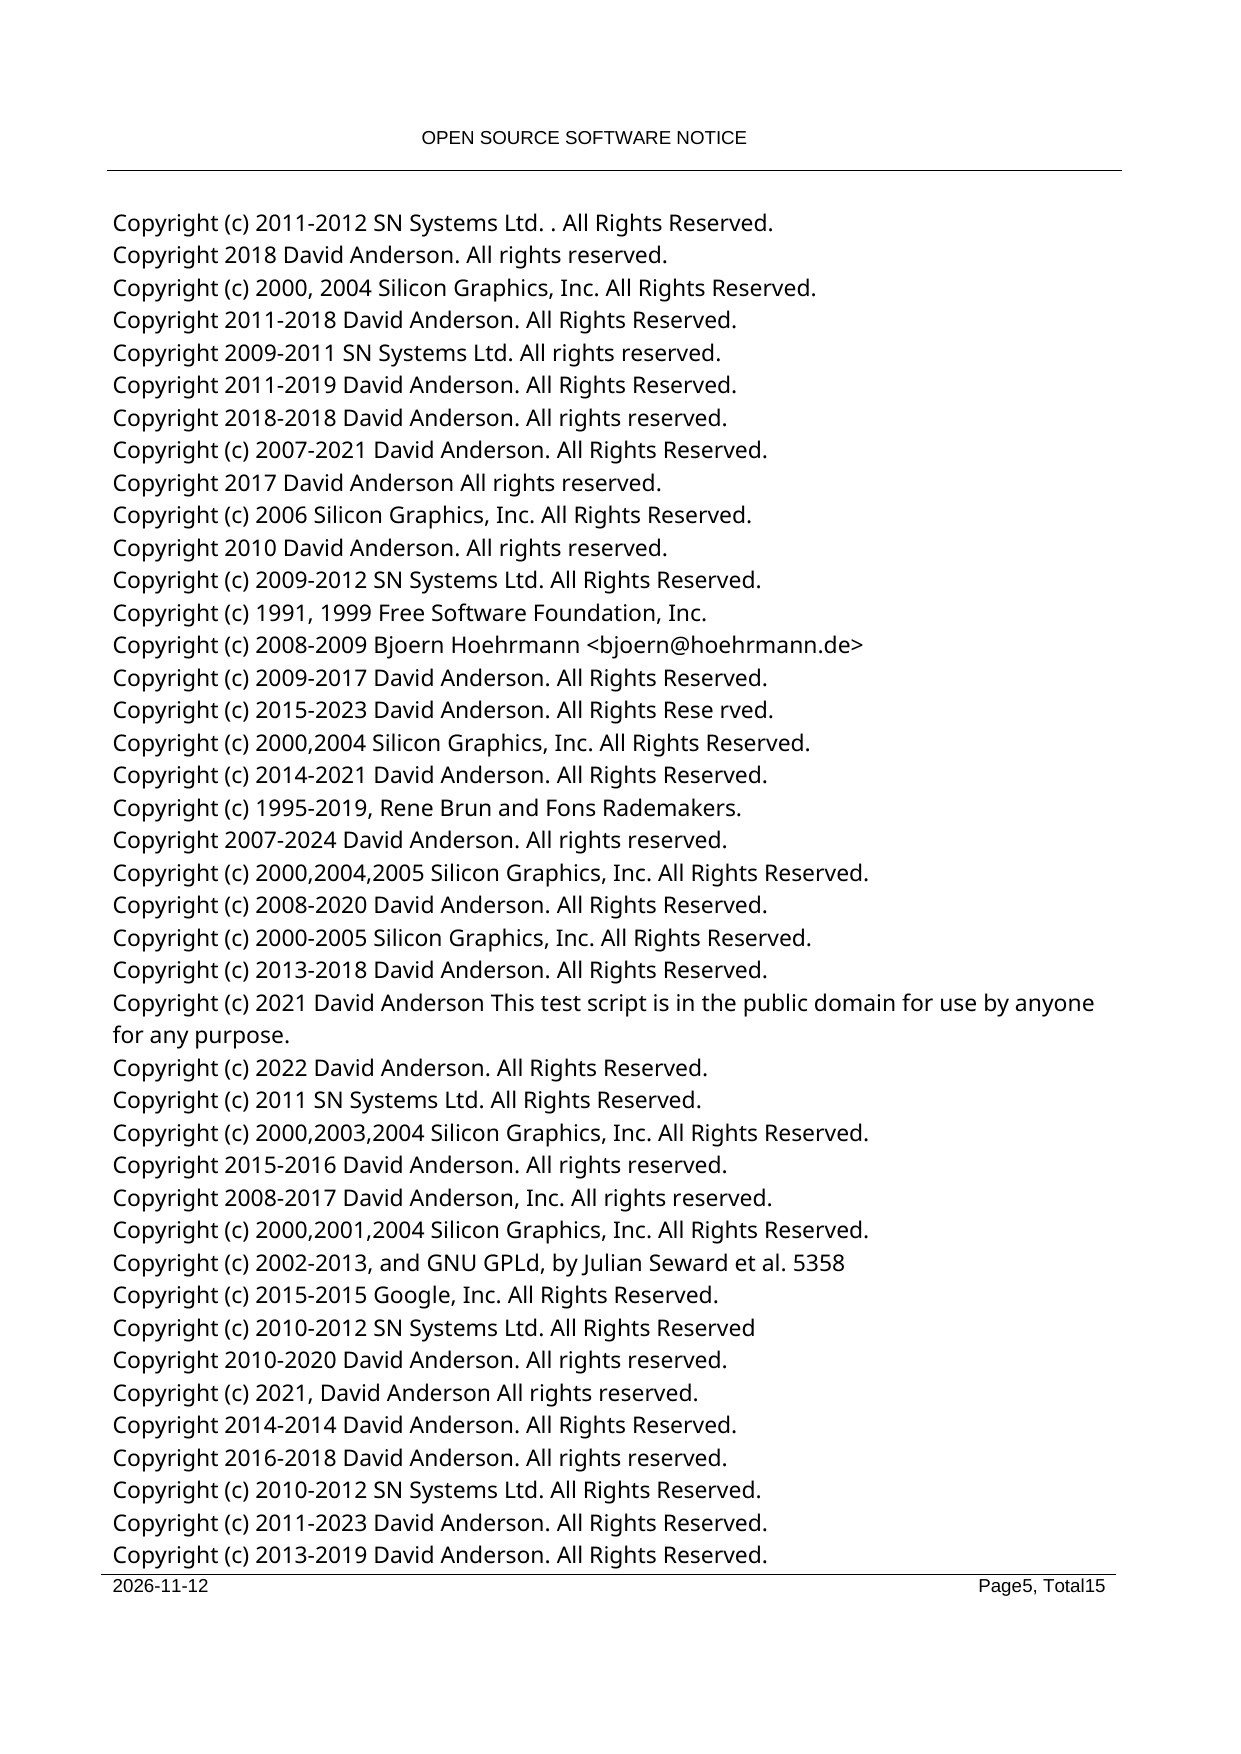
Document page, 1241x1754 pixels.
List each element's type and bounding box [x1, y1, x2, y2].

text [112, 206, 1128, 1571]
